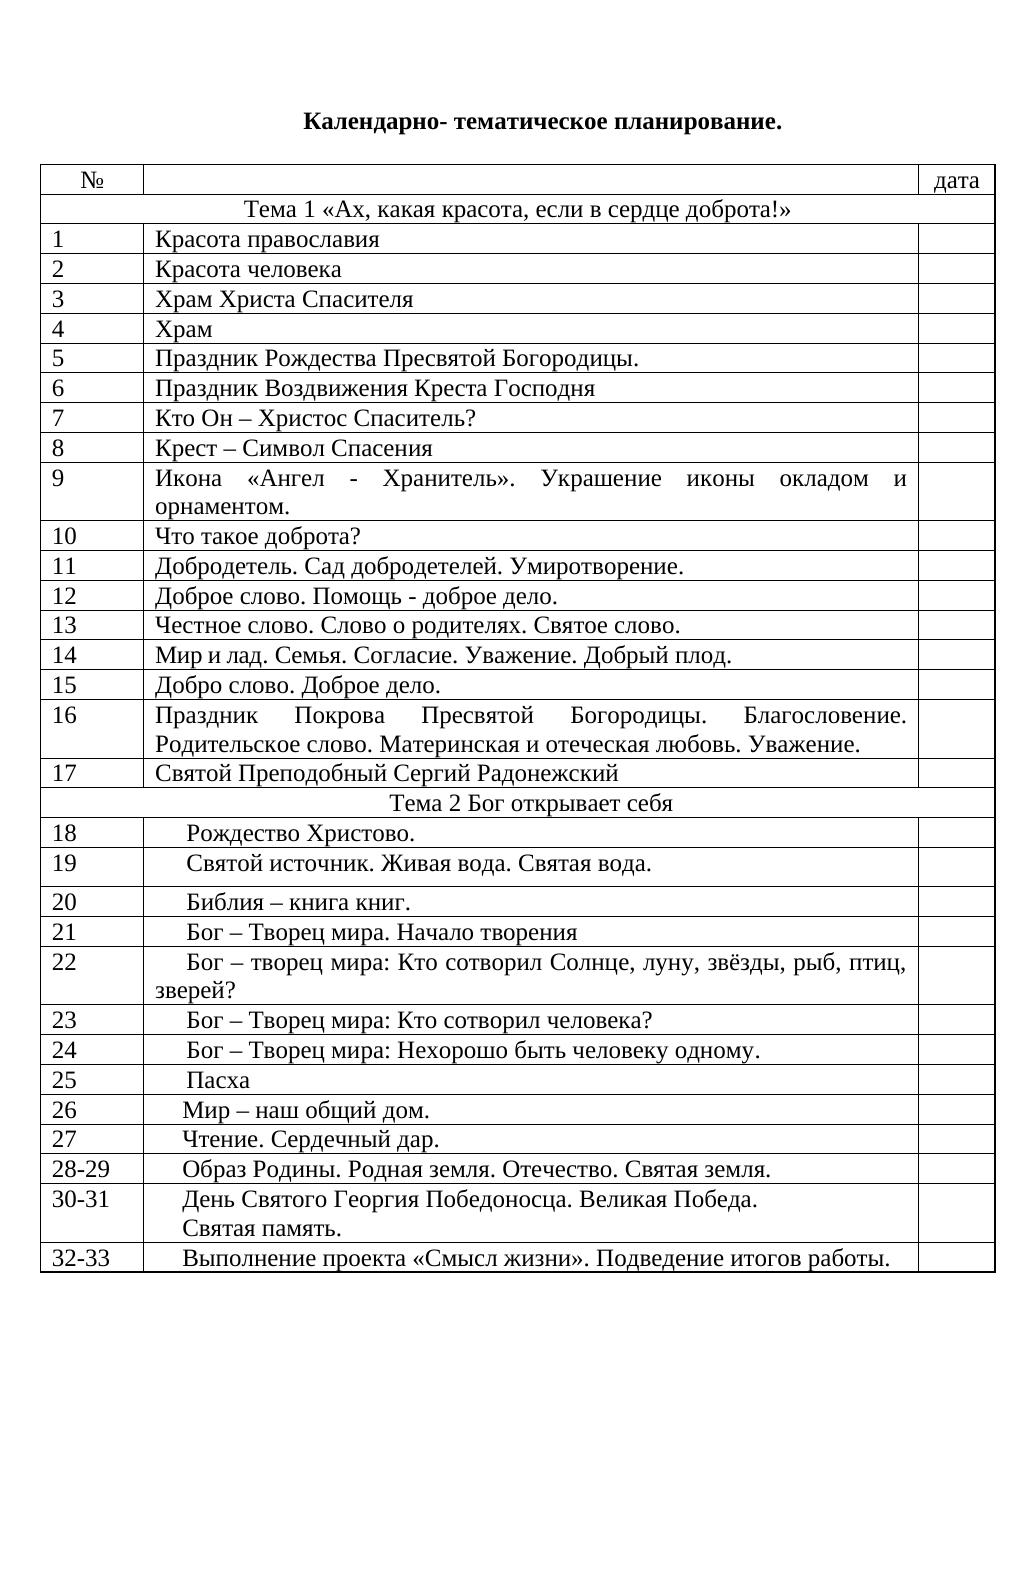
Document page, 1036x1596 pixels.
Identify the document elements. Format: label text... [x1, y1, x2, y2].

table_cell Бог – Творец мира: Кто сотворил человека? [144, 1005, 918, 1034]
table_cell 4 [41, 314, 143, 342]
table_cell 1 [41, 224, 143, 253]
table_cell Честное слово. Слово о родителях. Святое слово. [144, 611, 918, 639]
table_cell 25 [41, 1065, 143, 1094]
table_cell 22 [41, 947, 143, 1004]
table_header дата [919, 165, 994, 193]
table_cell [919, 848, 994, 886]
table_cell [919, 463, 994, 520]
table_cell День Святого Георгия Победоносца. Великая Победа. Святая память. [144, 1184, 918, 1242]
table_cell Храм Христа Спасителя [144, 284, 918, 313]
table_cell [919, 521, 994, 550]
table_cell 9 [41, 463, 143, 520]
table_cell Праздник Воздвижения Креста Господня [144, 373, 918, 402]
table_cell 17 [41, 759, 143, 787]
table_cell [919, 314, 994, 342]
table_cell [919, 818, 994, 847]
table_cell [919, 373, 994, 402]
table_cell [919, 611, 994, 639]
table_cell 15 [41, 670, 143, 699]
table_cell 5 [41, 344, 143, 372]
table_cell [919, 1065, 994, 1094]
table_cell Выполнение проекта «Смысл жизни». Подведение итогов работы. [144, 1243, 918, 1271]
table_cell Бог – творец мира: Кто сотворил Солнце, луну, звёзды, рыб, птиц, зверей? [144, 947, 918, 1004]
table_cell Икона «Ангел - Хранитель». Украшение иконы окладом и орнаментом. [144, 463, 918, 520]
table_cell [919, 551, 994, 580]
table_cell Красота человека [144, 254, 918, 283]
table_cell Крест – Символ Спасения [144, 433, 918, 462]
table_cell 32-33 [41, 1243, 143, 1271]
table_cell Чтение. Сердечный дар. [144, 1125, 918, 1153]
table_cell Пасха [144, 1065, 918, 1094]
table_cell [919, 700, 994, 757]
table_cell [919, 1125, 994, 1153]
table_cell 28-29 [41, 1154, 143, 1183]
table_cell 21 [41, 917, 143, 946]
table_cell 10 [41, 521, 143, 550]
table_cell Святой Преподобный Сергий Радонежский [144, 759, 918, 787]
table_cell Храм [144, 314, 918, 342]
table_cell [919, 581, 994, 609]
table_cell Добродетель. Сад добродетелей. Умиротворение. [144, 551, 918, 580]
table_cell 19 [41, 848, 143, 886]
table_cell 24 [41, 1035, 143, 1064]
table_cell [919, 254, 994, 283]
table_cell [919, 670, 994, 699]
table_cell [919, 887, 994, 916]
table_cell 6 [41, 373, 143, 402]
table_cell Мир и лад. Семья. Согласие. Уважение. Добрый плод. [144, 640, 918, 669]
table_cell [919, 224, 994, 253]
table_cell Бог – Творец мира: Нехорошо быть человеку одному. [144, 1035, 918, 1064]
table_cell Доброе слово. Помощь - доброе дело. [144, 581, 918, 609]
table_cell Красота православия [144, 224, 918, 253]
table_cell [919, 344, 994, 372]
table_cell 20 [41, 887, 143, 916]
table_cell [919, 1154, 994, 1183]
table_cell [919, 1005, 994, 1034]
table_cell Что такое доброта? [144, 521, 918, 550]
table_cell 7 [41, 403, 143, 432]
table_cell Библия – книга книг. [144, 887, 918, 916]
text Календарно- тематическое планирование. [144, 106, 942, 135]
table_cell 23 [41, 1005, 143, 1034]
table_cell 30-31 [41, 1184, 143, 1242]
table_cell Добро слово. Доброе дело. [144, 670, 918, 699]
table_cell [919, 284, 994, 313]
table_cell [919, 947, 994, 1004]
table_cell Праздник Покрова Пресвятой Богородицы. Благословение. Родительское слово. Материнская и отеческая любовь. Уважение. [144, 700, 918, 757]
table_cell Кто Он – Христос Спаситель? [144, 403, 918, 432]
table_cell Тема 1 «Ах, какая красота, если в сердце доброта!» [41, 195, 994, 223]
table_cell Бог – Творец мира. Начало творения [144, 917, 918, 946]
table_cell [919, 1243, 994, 1271]
table_cell Образ Родины. Родная земля. Отечество. Святая земля. [144, 1154, 918, 1183]
table_cell 13 [41, 611, 143, 639]
table_cell Святой источник. Живая вода. Святая вода. [144, 848, 918, 886]
table_header [144, 165, 918, 193]
table_header № [41, 165, 143, 193]
table_cell 14 [41, 640, 143, 669]
table_cell 11 [41, 551, 143, 580]
table_cell 27 [41, 1125, 143, 1153]
table_cell [919, 1184, 994, 1242]
table_cell 3 [41, 284, 143, 313]
table_cell Рождество Христово. [144, 818, 918, 847]
table_cell [919, 759, 994, 787]
table_cell Праздник Рождества Пресвятой Богородицы. [144, 344, 918, 372]
table_cell 12 [41, 581, 143, 609]
table_cell [919, 1095, 994, 1123]
table_cell [919, 433, 994, 462]
table_cell [919, 640, 994, 669]
table_cell [919, 1035, 994, 1064]
table_cell Мир – наш общий дом. [144, 1095, 918, 1123]
table_cell 16 [41, 700, 143, 757]
table_cell 18 [41, 818, 143, 847]
table_cell 2 [41, 254, 143, 283]
table_cell Тема 2 Бог открывает себя [41, 788, 994, 817]
table_cell [919, 917, 994, 946]
table_cell 26 [41, 1095, 143, 1123]
table_cell 8 [41, 433, 143, 462]
table_cell [919, 403, 994, 432]
